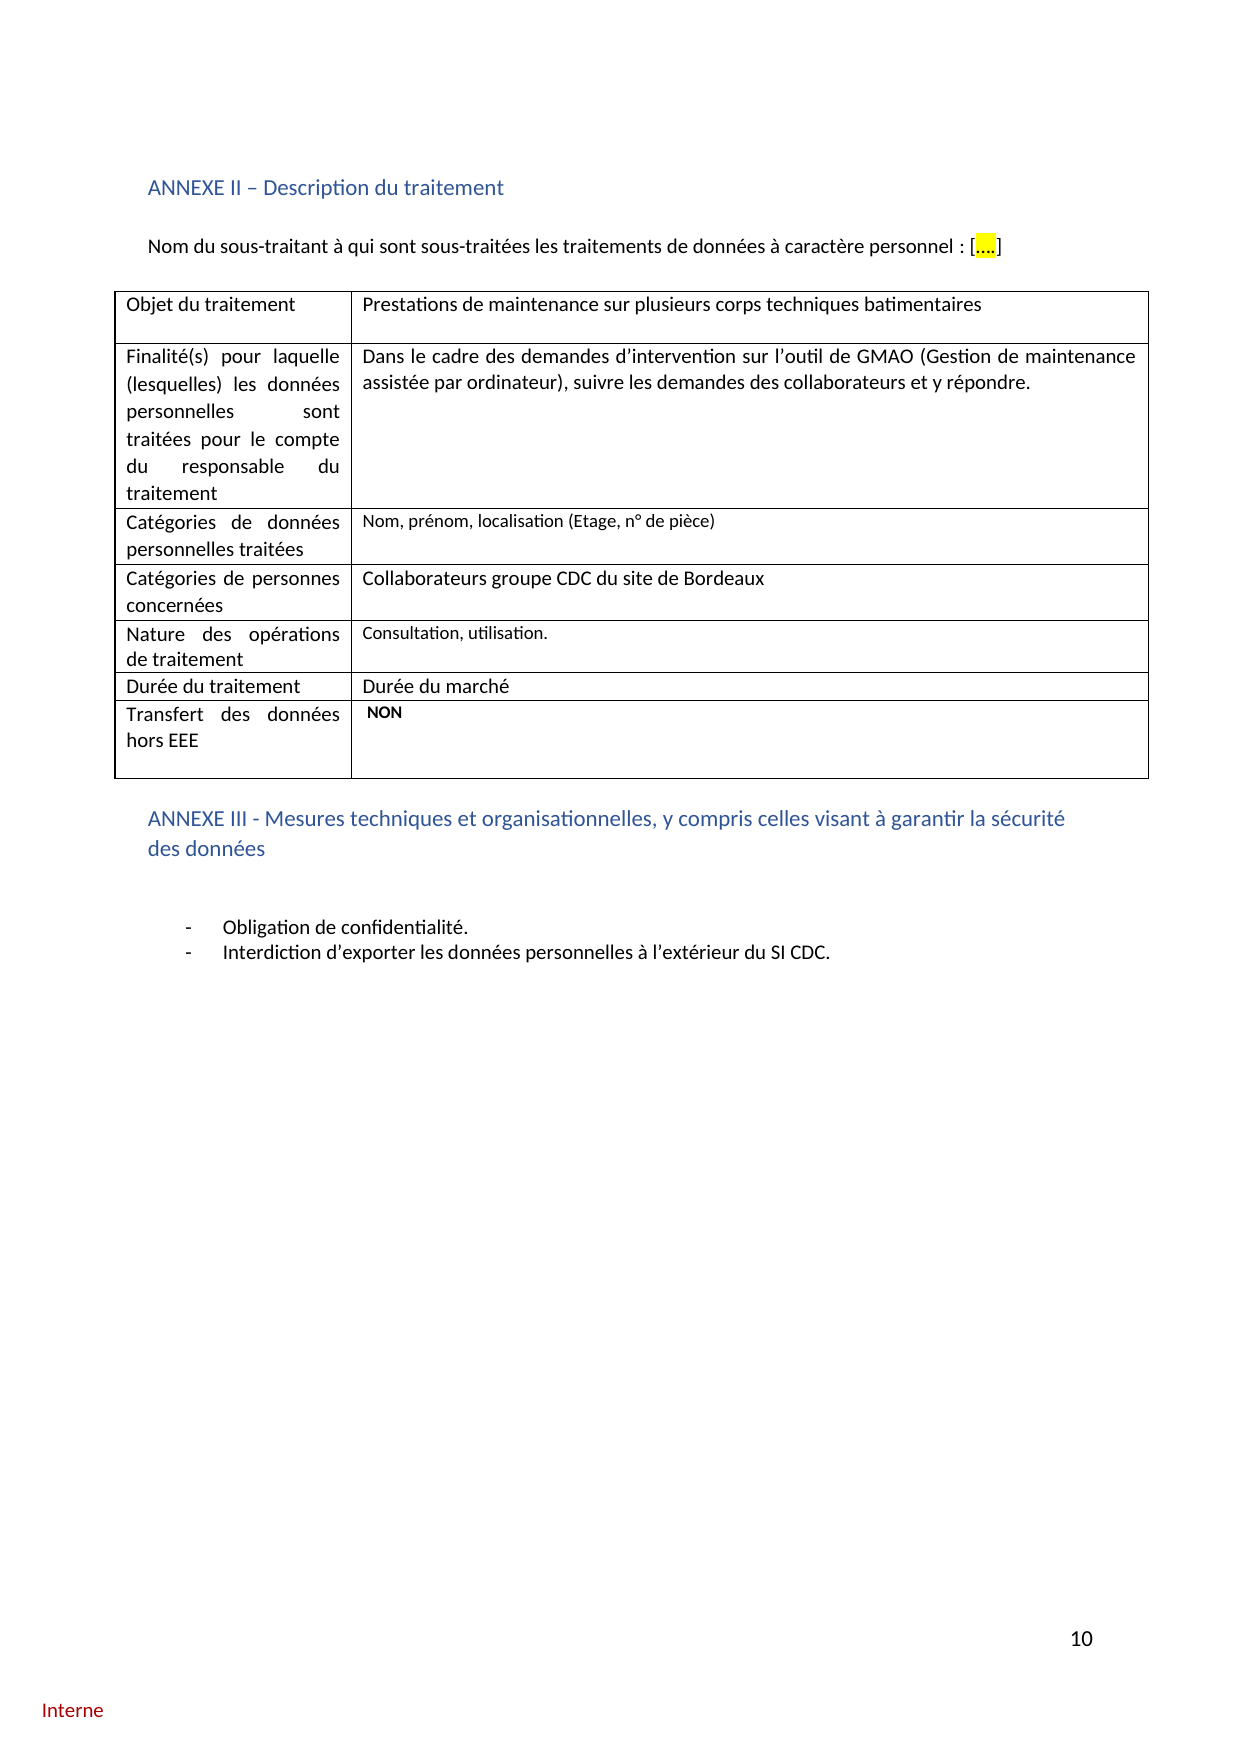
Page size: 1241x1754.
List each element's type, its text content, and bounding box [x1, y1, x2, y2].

subtitle ANNEXE III - Mesures techniques et organisationnelles, y compris celles visant à garantir la sécurité des données [148, 804, 1093, 862]
table_cell Transfert des données hors EEE [116, 701, 351, 778]
table_cell Nom, prénom, localisation (Etage, n° de pièce) [352, 509, 1148, 564]
table_header Objet du traitement [116, 292, 351, 342]
subtitle ANNEXE II – Description du traitement [148, 173, 1093, 201]
table_header Prestations de maintenance sur plusieurs corps techniques batimentaires [352, 292, 1148, 342]
text Nom du sous-traitant à qui sont sous-traitées les traitements de données à caractère personnel : [….] [148, 233, 976, 258]
table_cell Collaborateurs groupe CDC du site de Bordeaux [352, 565, 1148, 620]
table_cell Dans le cadre des demandes d’intervention sur l’outil de GMAO (Gestion de maintenance assistée par ordinateur), suivre les demandes des collaborateurs et y répondre. [352, 344, 1148, 508]
table_cell Durée du traitement [116, 673, 351, 700]
table_cell Durée du marché [352, 673, 1148, 700]
table_cell Finalité(s) pour laquelle (lesquelles) les données personnelles sont traitées pour le compte du responsable du traitement [116, 344, 351, 508]
list Interdiction d’exporter les données personnelles à l’extérieur du SI CDC. [185, 939, 1093, 964]
table_cell Nature des opérations de traitement [116, 621, 351, 672]
table_cell Catégories de données personnelles traitées [116, 509, 351, 564]
list Obligation de confidentialité. [185, 914, 1093, 939]
table_cell Catégories de personnes concernées [116, 565, 351, 620]
table_cell NON [352, 701, 1148, 778]
table_cell Consultation, utilisation. [352, 621, 1148, 672]
